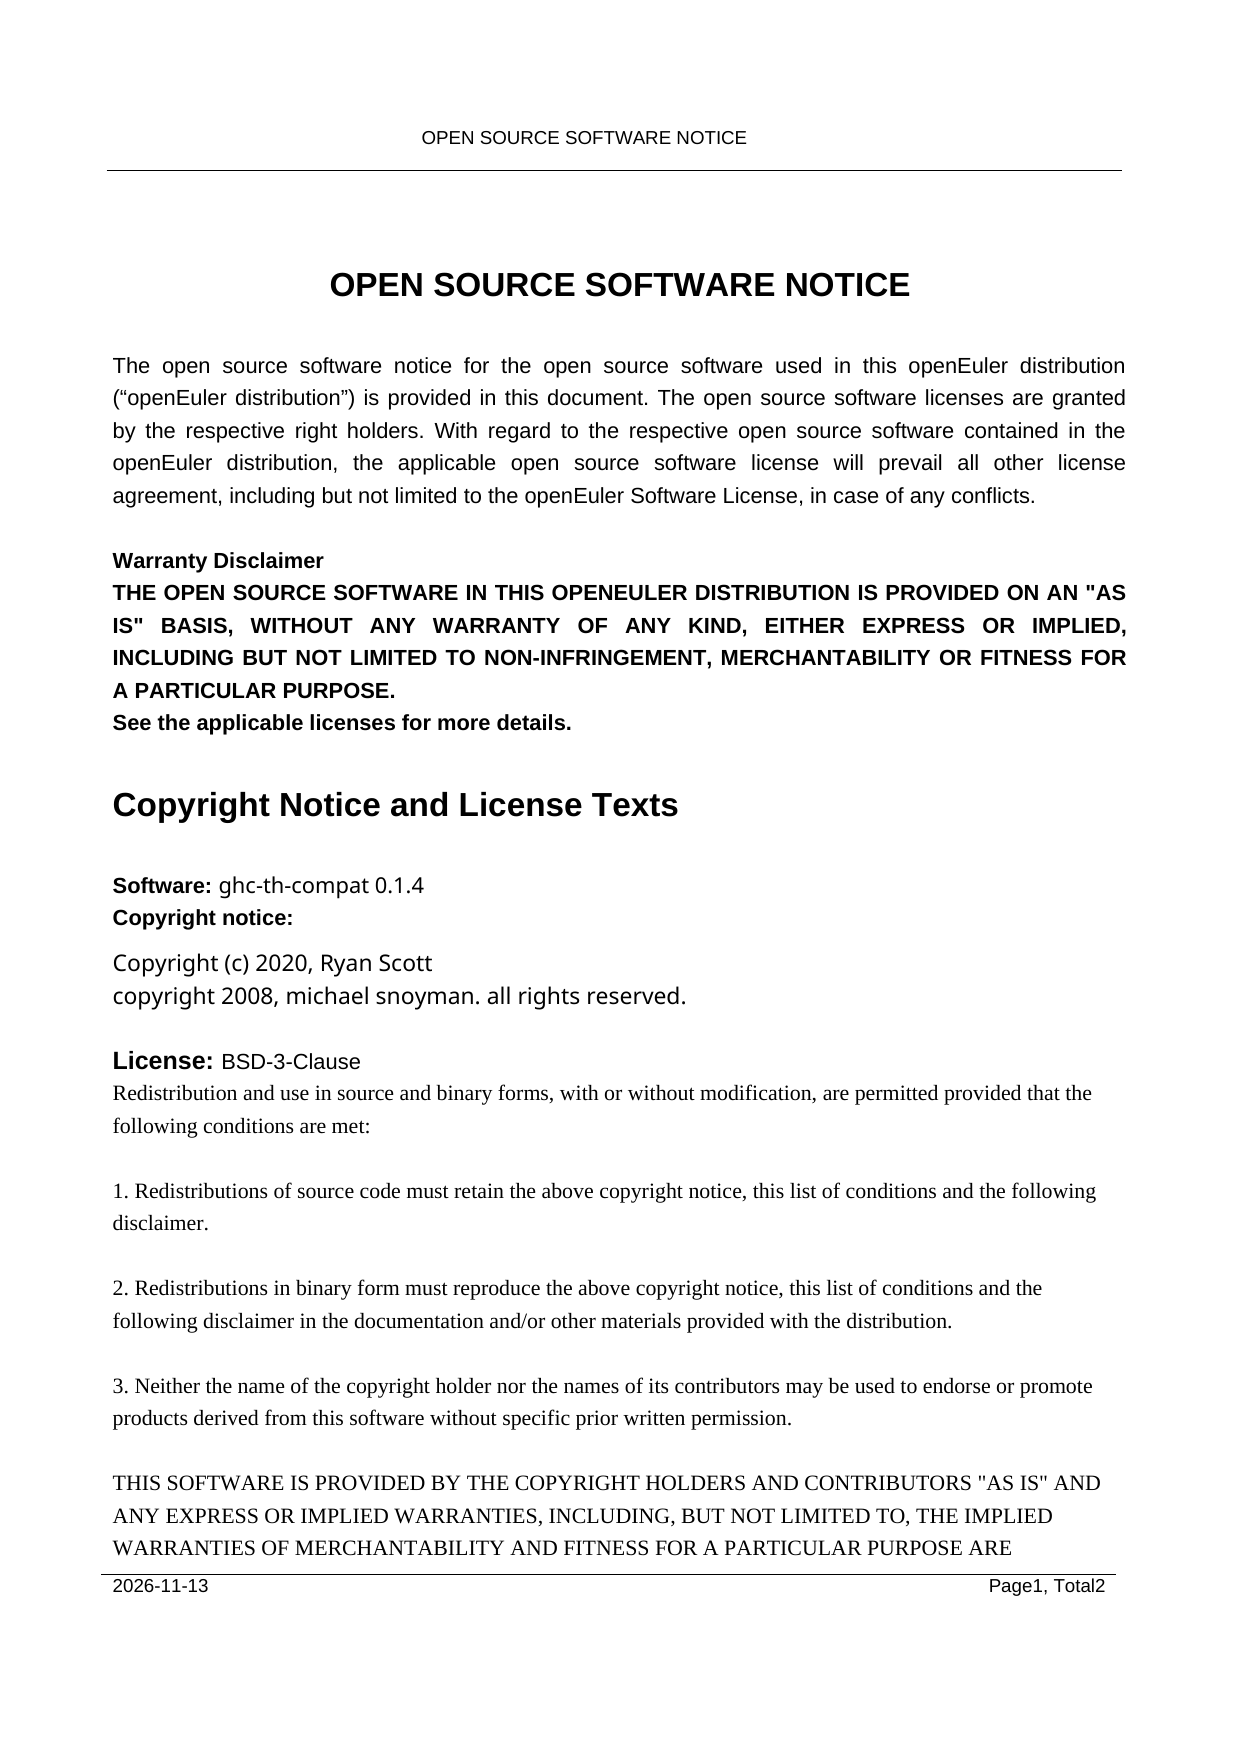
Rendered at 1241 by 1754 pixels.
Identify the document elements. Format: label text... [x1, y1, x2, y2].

text Copyright Notice and License Texts [112, 771, 1128, 836]
text OPEN SOURCE SOFTWARE NOTICE [112, 251, 1128, 316]
title Software: ghc-th-compat 0.1.4 [112, 869, 1128, 901]
text THE OPEN SOURCE SOFTWARE IN THIS OPENEULER DISTRIBUTION IS PROVIDED ON AN "AS IS" BASIS, WITHOUT ANY WARRANTY OF ANY KIND, EITHER EXPRESS OR IMPLIED, INCLUDING BUT NOT LIMITED TO NON-INFRINGEMENT, MERCHANTABILITY OR FITNESS FOR A PARTICULAR PURPOSE. See the applicable licenses for more details. [112, 576, 1128, 739]
text Copyright notice: [112, 901, 1128, 934]
text Copyright (c) 2020, Ryan Scott copyright 2008, michael snoyman. all rights reserved. [112, 947, 1128, 1044]
text The open source software notice for the open source software used in this openEuler distribution (“openEuler distribution”) is provided in this document. The open source software licenses are granted by the respective right holders. With regard to the respective open source software contained in the openEuler distribution, the applicable open source software license will prevail all other license agreement, including but not limited to the openEuler Software License, in case of any conflicts. [112, 349, 1128, 511]
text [112, 1077, 1128, 1564]
text License: BSD-3-Clause [112, 1044, 1128, 1077]
text Warranty Disclaimer [112, 544, 1128, 576]
